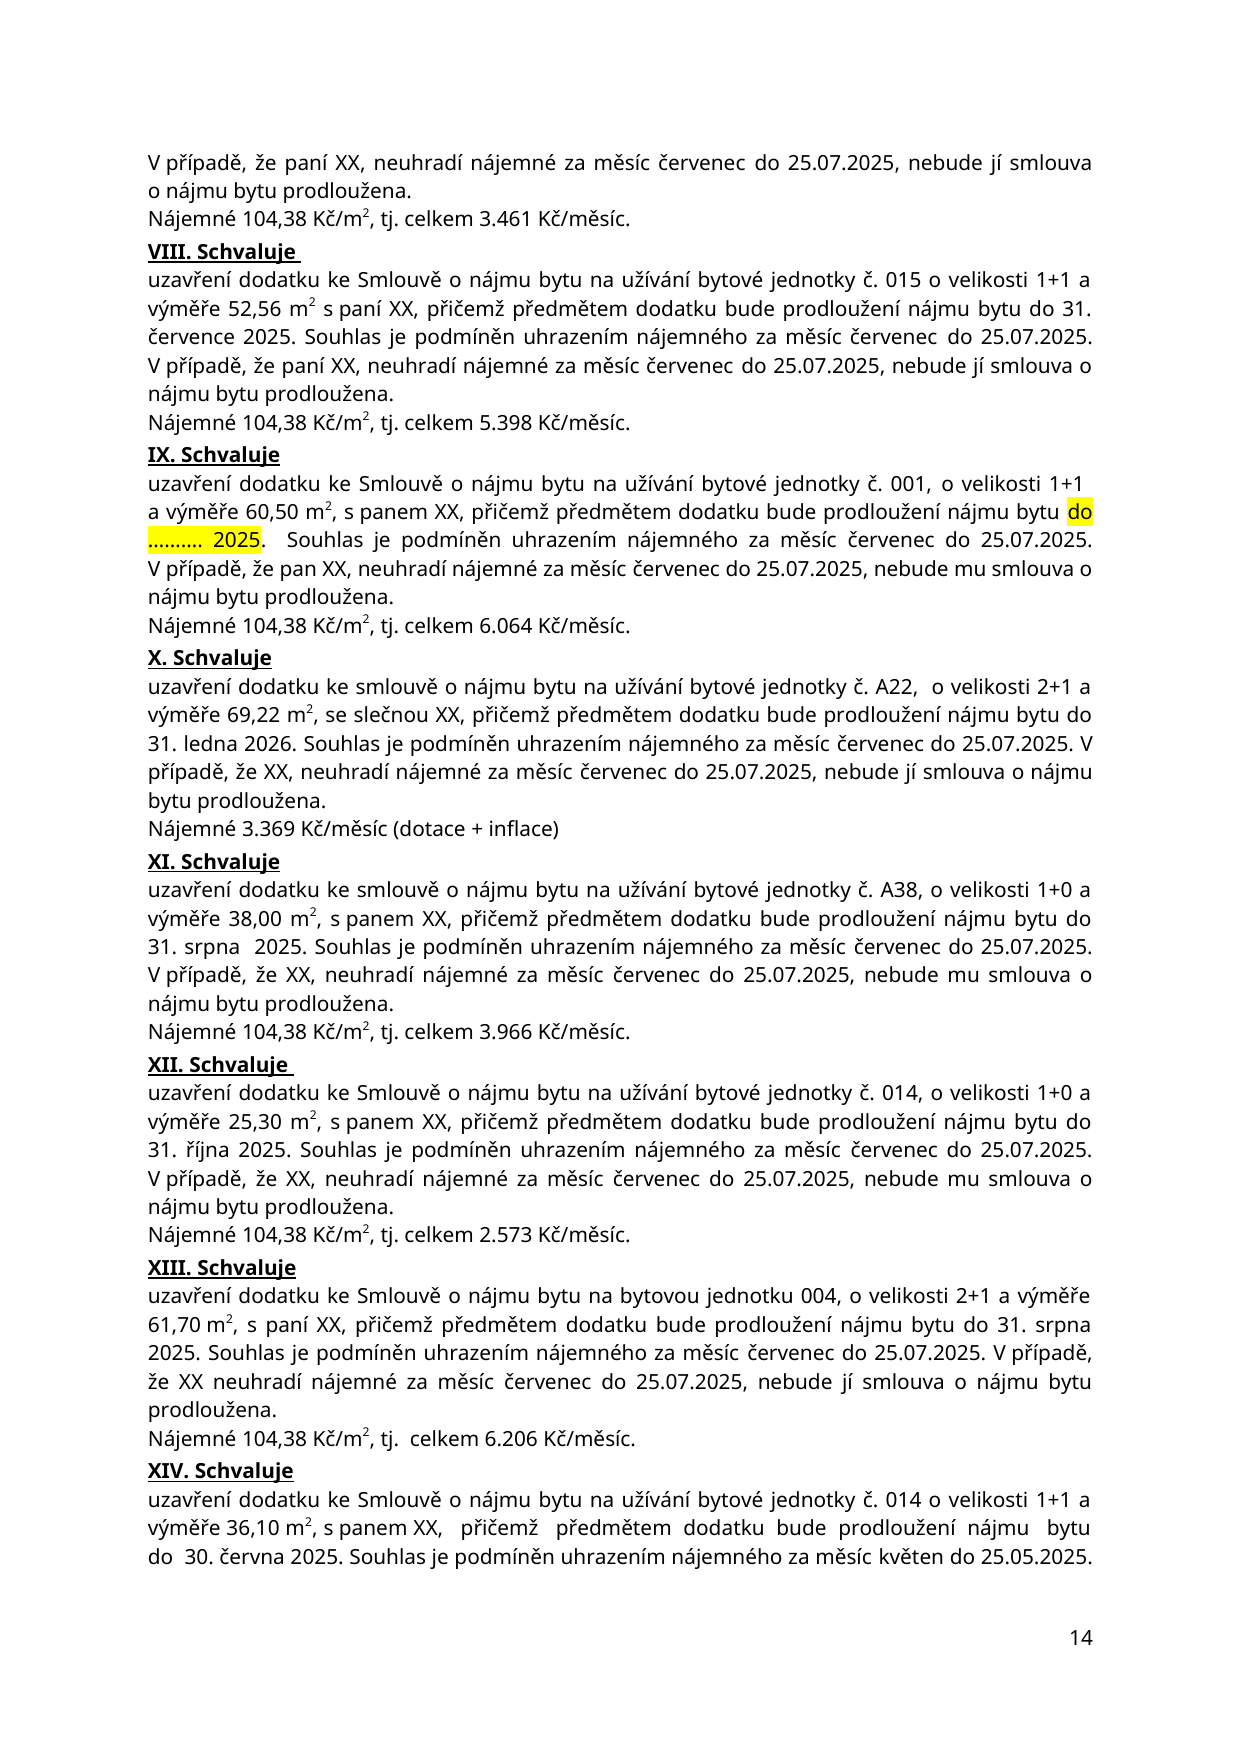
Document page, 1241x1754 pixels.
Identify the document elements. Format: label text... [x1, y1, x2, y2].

subtitle IX. Schvaluje [148, 440, 1093, 469]
text uzavření dodatku ke Smlouvě o nájmu bytu na užívání bytové jednotky č. 014, o velikosti 1+0 a výměře 25,30 m2, s panem XX, přičemž předmětem dodatku bude prodloužení nájmu bytu do 31. října 2025. Souhlas je podmíněn uhrazením nájemného za měsíc červenec do 25.07.2025. V případě, že XX, neuhradí nájemné za měsíc červenec do 25.07.2025, nebude mu smlouva o nájmu bytu prodloužena. [148, 1078, 1093, 1221]
text Nájemné 104,38 Kč/m2, tj. celkem 6.206 Kč/měsíc. [148, 1424, 1093, 1452]
subtitle XI. Schvaluje [148, 847, 1093, 875]
subtitle VIII. Schvaluje [148, 237, 1093, 266]
subtitle XII. Schvaluje [148, 1050, 1093, 1078]
text Nájemné 104,38 Kč/m2, tj. celkem 6.064 Kč/měsíc. [148, 611, 1093, 639]
text Nájemné 104,38 Kč/m2, tj. celkem 3.966 Kč/měsíc. [148, 1017, 1093, 1046]
text uzavření dodatku ke Smlouvě o nájmu bytu na užívání bytové jednotky č. 001, o velikosti 1+1 a výměře 60,50 m2, s panem XX, přičemž předmětem dodatku bude prodloužení nájmu bytu do ………. 2025. Souhlas je podmíněn uhrazením nájemného za měsíc červenec do 25.07.2025. V případě, že pan XX, neuhradí nájemné za měsíc červenec do 25.07.2025, nebude mu smlouva o nájmu bytu prodloužena. [148, 469, 1093, 611]
subtitle X. Schvaluje [148, 643, 1093, 672]
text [148, 148, 1093, 204]
text Nájemné 3.369 Kč/měsíc (dotace + inflace) [148, 814, 1093, 843]
subtitle XIII. Schvaluje [148, 1253, 1093, 1282]
subtitle XIV. Schvaluje [148, 1456, 1093, 1485]
text Nájemné 104,38 Kč/m2, tj. celkem 5.398 Kč/měsíc. [148, 408, 1093, 436]
text uzavření dodatku ke Smlouvě o nájmu bytu na bytovou jednotku 004, o velikosti 2+1 a výměře 61,70 m2, s paní XX, přičemž předmětem dodatku bude prodloužení nájmu bytu do 31. srpna 2025. Souhlas je podmíněn uhrazením nájemného za měsíc červenec do 25.07.2025. V případě, že XX neuhradí nájemné za měsíc červenec do 25.07.2025, nebude jí smlouva o nájmu bytu prodloužena. [148, 1282, 1093, 1424]
text uzavření dodatku ke smlouvě o nájmu bytu na užívání bytové jednotky č. A22, o velikosti 2+1 a výměře 69,22 m2, se slečnou XX, přičemž předmětem dodatku bude prodloužení nájmu bytu do 31. ledna 2026. Souhlas je podmíněn uhrazením nájemného za měsíc červenec do 25.07.2025. V případě, že XX, neuhradí nájemné za měsíc červenec do 25.07.2025, nebude jí smlouva o nájmu bytu prodloužena. [148, 672, 1093, 814]
text uzavření dodatku ke smlouvě o nájmu bytu na užívání bytové jednotky č. A38, o velikosti 1+0 a výměře 38,00 m2, s panem XX, přičemž předmětem dodatku bude prodloužení nájmu bytu do 31. srpna 2025. Souhlas je podmíněn uhrazením nájemného za měsíc červenec do 25.07.2025. V případě, že XX, neuhradí nájemné za měsíc červenec do 25.07.2025, nebude mu smlouva o nájmu bytu prodloužena. [148, 875, 1093, 1017]
text uzavření dodatku ke Smlouvě o nájmu bytu na užívání bytové jednotky č. 015 o velikosti 1+1 a výměře 52,56 m2 s paní XX, přičemž předmětem dodatku bude prodloužení nájmu bytu do 31. července 2025. Souhlas je podmíněn uhrazením nájemného za měsíc červenec do 25.07.2025. V případě, že paní XX, neuhradí nájemné za měsíc červenec do 25.07.2025, nebude jí smlouva o nájmu bytu prodloužena. [148, 266, 1093, 408]
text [148, 1485, 1093, 1570]
text Nájemné 104,38 Kč/m2, tj. celkem 2.573 Kč/měsíc. [148, 1221, 1093, 1249]
text Nájemné 104,38 Kč/m2, tj. celkem 3.461 Kč/měsíc. [148, 204, 1093, 233]
